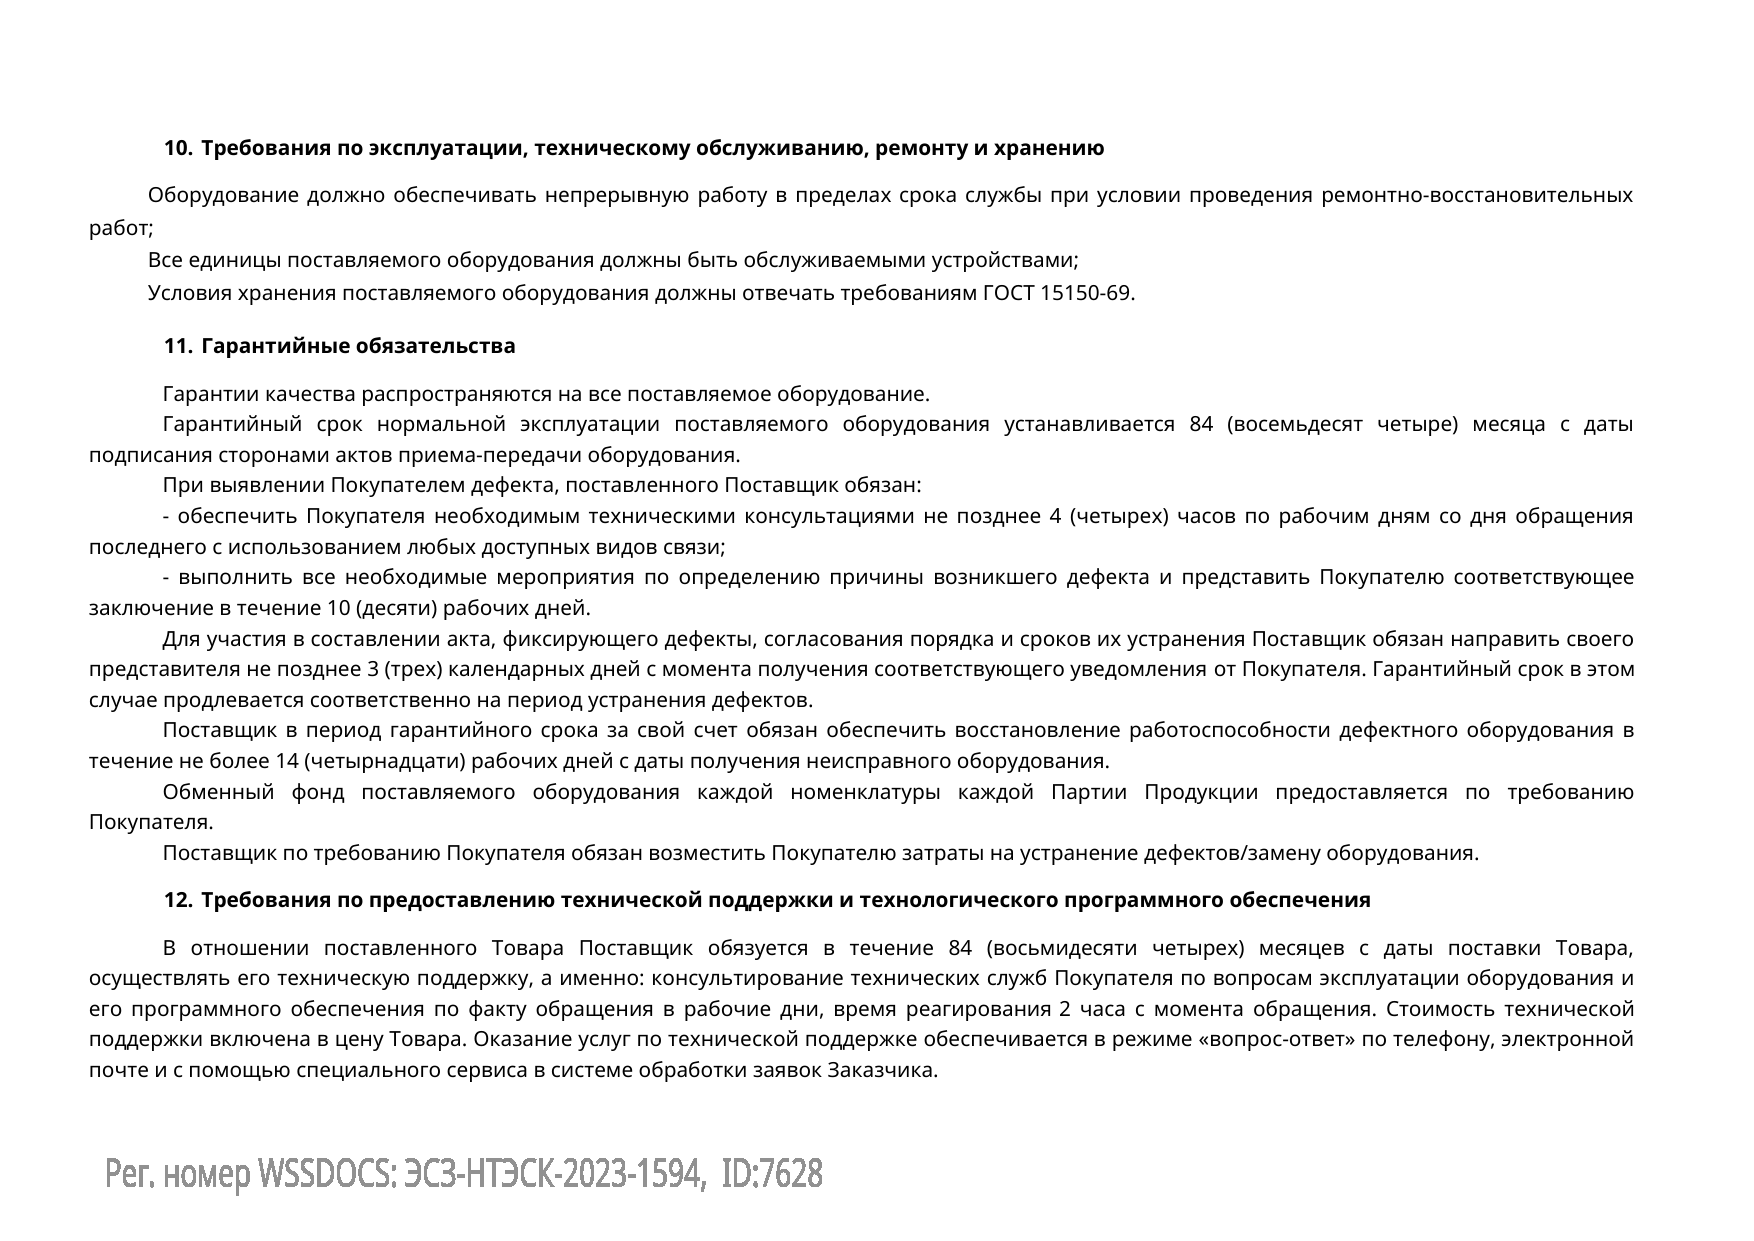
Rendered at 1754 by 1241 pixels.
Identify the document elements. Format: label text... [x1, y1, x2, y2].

text Условия хранения поставляемого оборудования должны отвечать требованиям ГОСТ 15150-69. [89, 278, 1636, 306]
list Требования по эксплуатации, техническому обслуживанию, ремонту и хранению [164, 133, 1636, 161]
text Для участия в составлении акта, фиксирующего дефекты, согласования порядка и сроков их устранения Поставщик обязан направить своего представителя не позднее 3 (трех) календарных дней с момента получения соответствующего уведомления от Покупателя. Гарантийный срок в этом случае продлевается соответственно на период устранения дефектов. [89, 624, 1636, 713]
text Гарантийный срок нормальной эксплуатации поставляемого оборудования устанавливается 84 (восемьдесят четыре) месяца с даты подписания сторонами актов приема-передачи оборудования. [89, 409, 1636, 468]
text Оборудование должно обеспечивать непрерывную работу в пределах срока службы при условии проведения ремонтно-восстановительных работ; [89, 180, 1636, 241]
list Гарантийные обязательства [164, 331, 1636, 360]
text Обменный фонд поставляемого оборудования каждой номенклатуры каждой Партии Продукции предоставляется по требованию Покупателя. [89, 777, 1636, 836]
text Гарантии качества распространяются на все поставляемое оборудование. [89, 379, 1636, 407]
text Поставщик в период гарантийного срока за свой счет обязан обеспечить восстановление работоспособности дефектного оборудования в течение не более 14 (четырнадцати) рабочих дней с даты получения неисправного оборудования. [89, 716, 1636, 775]
text - обеспечить Покупателя необходимым техническими консультациями не позднее 4 (четырех) часов по рабочим дням со дня обращения последнего с использованием любых доступных видов связи; [89, 501, 1636, 560]
text Все единицы поставляемого оборудования должны быть обслуживаемыми устройствами; [89, 245, 1636, 274]
text - выполнить все необходимые мероприятия по определению причины возникшего дефекта и представить Покупателю соответствующее заключение в течение 10 (десяти) рабочих дней. [89, 562, 1636, 622]
list Требования по предоставлению технической поддержки и технологического программного обеспечения [164, 885, 1636, 914]
text Поставщик по требованию Покупателя обязан возместить Покупателю затраты на устранение дефектов/замену оборудования. [89, 838, 1636, 867]
text В отношении поставленного Товара Поставщик обязуется в течение 84 (восьмидесяти четырех) месяцев с даты поставки Товара, осуществлять его техническую поддержку, а именно: консультирование технических служб Покупателя по вопросам эксплуатации оборудования и его программного обеспечения по факту обращения в рабочие дни, время реагирования 2 часа с момента обращения. Стоимость технической поддержки включена в цену Товара. Оказание услуг по технической поддержке обеспечивается в режиме «вопрос-ответ» по телефону, электронной почте и с помощью специального сервиса в системе обработки заявок Заказчика. [89, 933, 1636, 1084]
text При выявлении Покупателем дефекта, поставленного Поставщик обязан: [89, 471, 1636, 499]
